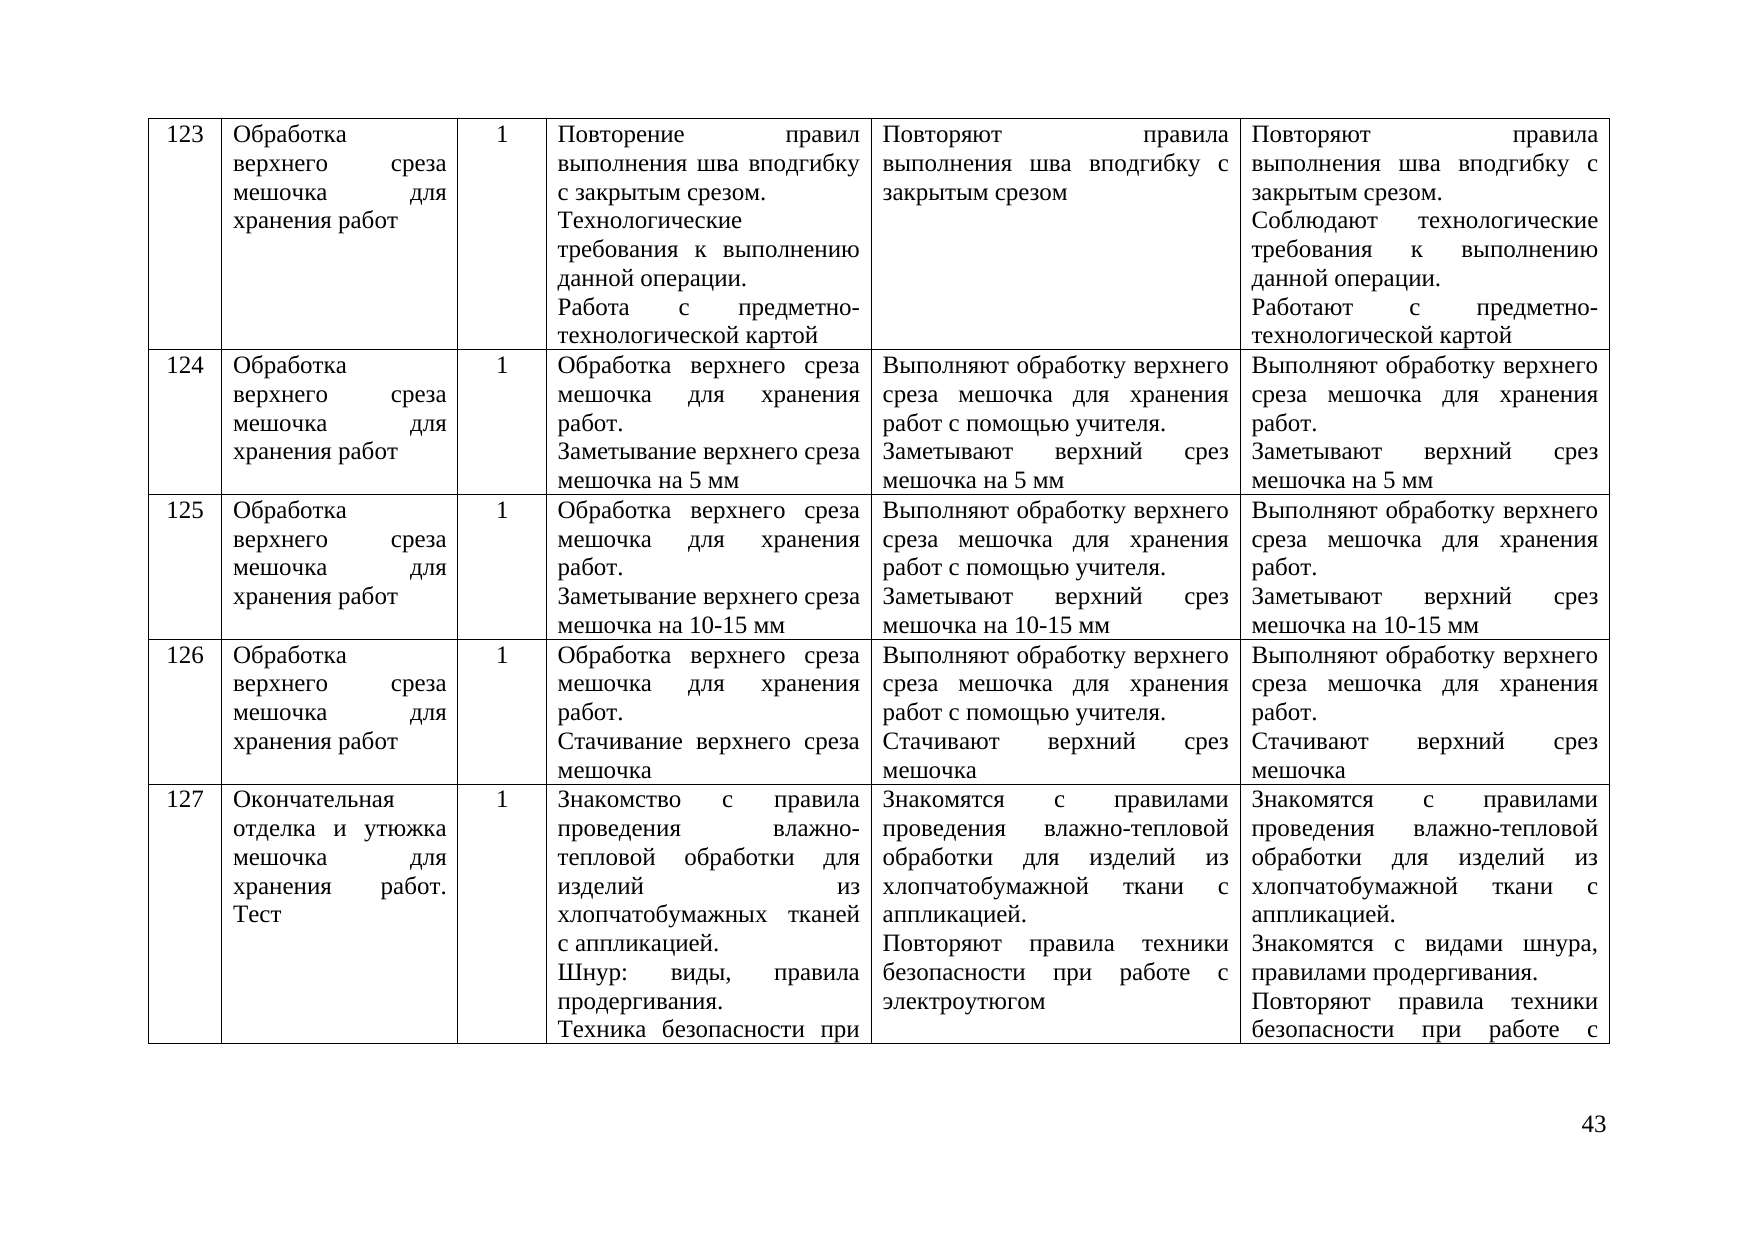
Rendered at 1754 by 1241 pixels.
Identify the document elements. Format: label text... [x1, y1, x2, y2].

table_cell Обработка верхнего среза мешочка для хранения работ [222, 495, 457, 639]
table_cell Выполняют обработку верхнего среза мешочка для хранения работ. Заметывают верхний срез мешочка на 10-15 мм [1241, 495, 1609, 639]
table_cell 1 [458, 495, 546, 639]
table_cell 124 [149, 350, 221, 494]
table_header Обработка верхнего среза мешочка для хранения работ [222, 119, 457, 349]
table_header Повторение правил выполнения шва вподгибку с закрытым срезом. Технологические требования к выполнению данной операции. Работа с предметно-технологической картой [547, 119, 871, 349]
table_cell Выполняют обработку верхнего среза мешочка для хранения работ. Заметывают верхний срез мешочка на 5 мм [1241, 350, 1609, 494]
table_cell Обработка верхнего среза мешочка для хранения работ [222, 350, 457, 494]
table_cell Обработка верхнего среза мешочка для хранения работ. Заметывание верхнего среза мешочка на 5 мм [547, 350, 871, 494]
table_cell Обработка верхнего среза мешочка для хранения работ [222, 640, 457, 783]
table_cell 125 [149, 495, 221, 639]
table_header Повторяют правила выполнения шва вподгибку с закрытым срезом. Соблюдают технологические требования к выполнению данной операции. Работают с предметно-технологической картой [1241, 119, 1609, 349]
table_cell Выполняют обработку верхнего среза мешочка для хранения работ с помощью учителя. Заметывают верхний срез мешочка на 5 мм [872, 350, 1240, 494]
table_cell 1 [458, 350, 546, 494]
table_cell Обработка верхнего среза мешочка для хранения работ. Стачивание верхнего среза мешочка [547, 640, 871, 783]
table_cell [547, 785, 871, 1043]
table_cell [222, 785, 457, 1043]
table_cell Выполняют обработку верхнего среза мешочка для хранения работ с помощью учителя. Стачивают верхний срез мешочка [872, 640, 1240, 783]
table_cell 127 [149, 785, 221, 1043]
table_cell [1241, 785, 1609, 1043]
table_header 1 [458, 119, 546, 349]
table_cell Обработка верхнего среза мешочка для хранения работ. Заметывание верхнего среза мешочка на 10-15 мм [547, 495, 871, 639]
table_cell Выполняют обработку верхнего среза мешочка для хранения работ с помощью учителя. Заметывают верхний срез мешочка на 10-15 мм [872, 495, 1240, 639]
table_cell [872, 785, 1240, 1043]
table_header Повторяют правила выполнения шва вподгибку с закрытым срезом [872, 119, 1240, 349]
table_cell 1 [458, 640, 546, 783]
table_cell 1 [458, 785, 546, 1043]
table_cell Выполняют обработку верхнего среза мешочка для хранения работ. Стачивают верхний срез мешочка [1241, 640, 1609, 783]
table_header 123 [149, 119, 221, 349]
table_cell 126 [149, 640, 221, 783]
